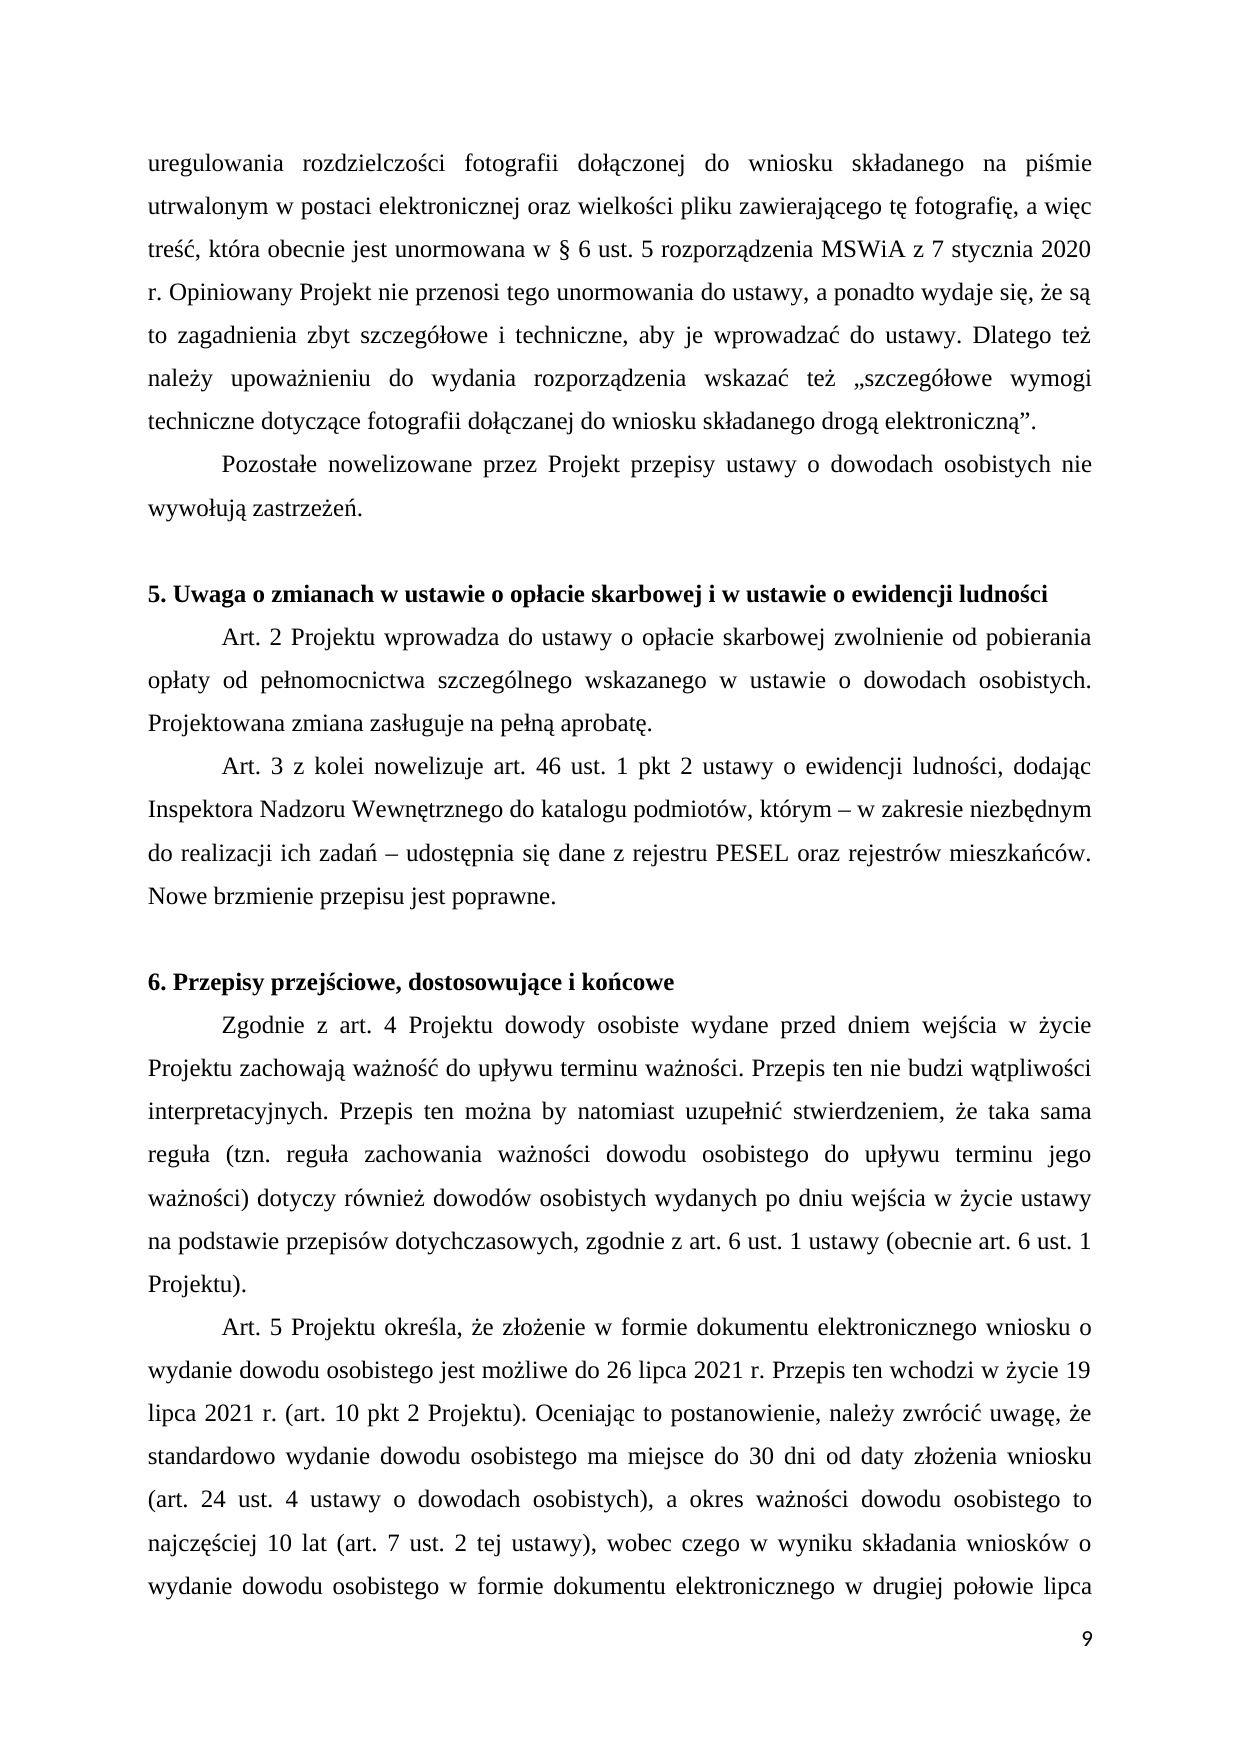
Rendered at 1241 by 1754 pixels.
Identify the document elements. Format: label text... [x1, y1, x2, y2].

text Zgodnie z art. 4 Projektu dowody osobiste wydane przed dniem wejścia w życie Projektu zachowają ważność do upływu terminu ważności. Przepis ten nie budzi wątpliwości interpretacyjnych. Przepis ten można by natomiast uzupełnić stwierdzeniem, że taka sama reguła (tzn. reguła zachowania ważności dowodu osobistego do upływu terminu jego ważności) dotyczy również dowodów osobistych wydanych po dniu wejścia w życie ustawy na podstawie przepisów dotychczasowych, zgodnie z art. 6 ust. 1 ustawy (obecnie art. 6 ust. 1 Projektu). [148, 1010, 1093, 1298]
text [148, 1312, 1093, 1599]
text 6. Przepisy przejściowe, dostosowujące i końcowe [148, 967, 1093, 996]
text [148, 148, 1093, 435]
text Art. 2 Projektu wprowadza do ustawy o opłacie skarbowej zwolnienie od pobierania opłaty od pełnomocnictwa szczególnego wskazanego w ustawie o dowodach osobistych. Projektowana zmiana zasługuje na pełną aprobatę. [148, 622, 1093, 737]
text 5. Uwaga o zmianach w ustawie o opłacie skarbowej i w ustawie o ewidencji ludności [148, 579, 1093, 608]
text Art. 3 z kolei nowelizuje art. 46 ust. 1 pkt 2 ustawy o ewidencji ludności, dodając Inspektora Nadzoru Wewnętrznego do katalogu podmiotów, którym – w zakresie niezbędnym do realizacji ich zadań – udostępnia się dane z rejestru PESEL oraz rejestrów mieszkańców. Nowe brzmienie przepisu jest poprawne. [148, 751, 1093, 909]
text Pozostałe nowelizowane przez Projekt przepisy ustawy o dowodach osobistych nie wywołują zastrzeżeń. [148, 449, 1093, 521]
